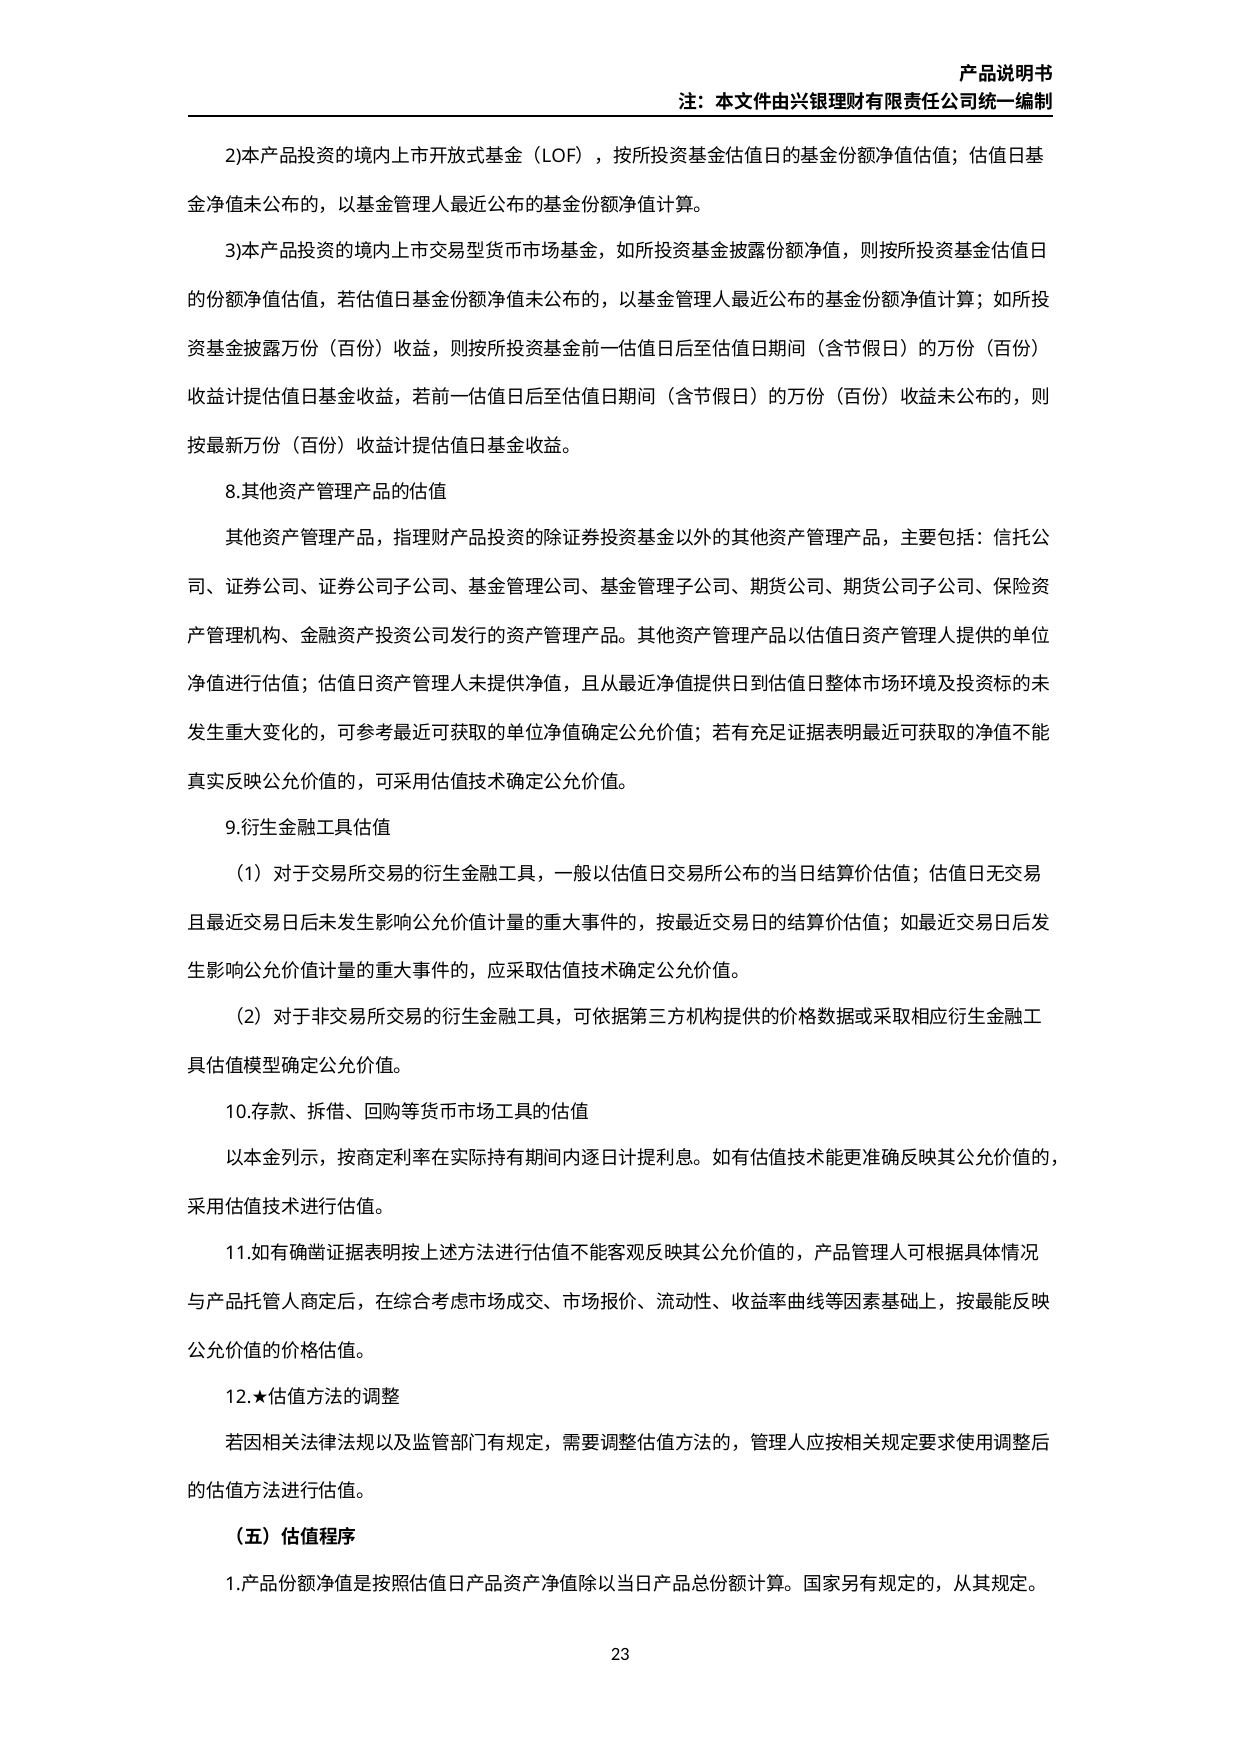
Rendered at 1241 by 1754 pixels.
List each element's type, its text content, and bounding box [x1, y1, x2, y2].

text （1）对于交易所交易的衍生金融工具，一般以估值日交易所公布的当日结算价估值；估值日无交易且最近交易日后未发生影响公允价值计量的重大事件的，按最近交易日的结算价估值；如最近交易日后发生影响公允价值计量的重大事件的，应采取估值技术确定公允价值。 [187, 856, 1053, 986]
text （2）对于非交易所交易的衍生金融工具，可依据第三方机构提供的价格数据或采取相应衍生金融工具估值模型确定公允价值。 [187, 999, 1053, 1081]
text 若因相关法律法规以及监管部门有规定，需要调整估值方法的，管理人应按相关规定要求使用调整后的估值方法进行估值。 [187, 1425, 1053, 1506]
text 其他资产管理产品，指理财产品投资的除证券投资基金以外的其他资产管理产品，主要包括：信托公司、证券公司、证券公司子公司、基金管理公司、基金管理子公司、期货公司、期货公司子公司、保险资产管理机构、金融资产投资公司发行的资产管理产品。其他资产管理产品以估值日资产管理人提供的单位净值进行估值；估值日资产管理人未提供净值，且从最近净值提供日到估值日整体市场环境及投资标的未发生重大变化的，可参考最近可获取的单位净值确定公允价值；若有充足证据表明最近可获取的净值不能真实反映公允价值的，可采用估值技术确定公允价值。 [187, 520, 1053, 796]
text 9.衍生金融工具估值 [187, 810, 1053, 842]
text 1.产品份额净值是按照估值日产品资产净值除以当日产品总份额计算。国家另有规定的，从其规定。 [187, 1566, 1053, 1598]
text 10.存款、拆借、回购等货币市场工具的估值 [187, 1094, 1053, 1127]
text 以本金列示，按商定利率在实际持有期间内逐日计提利息。如有估值技术能更准确反映其公允价值的，采用估值技术进行估值。 [187, 1140, 1053, 1222]
text 12.★估值方法的调整 [187, 1379, 1053, 1411]
text 2)本产品投资的境内上市开放式基金（LOF），按所投资基金估值日的基金份额净值估值；估值日基金净值未公布的，以基金管理人最近公布的基金份额净值计算。 [187, 138, 1053, 219]
text 3)本产品投资的境内上市交易型货币市场基金，如所投资基金披露份额净值，则按所投资基金估值日的份额净值估值，若估值日基金份额净值未公布的，以基金管理人最近公布的基金份额净值计算；如所投资基金披露万份（百份）收益，则按所投资基金前一估值日后至估值日期间（含节假日）的万份（百份）收益计提估值日基金收益，若前一估值日后至估值日期间（含节假日）的万份（百份）收益未公布的，则按最新万份（百份）收益计提估值日基金收益。 [187, 233, 1053, 461]
text （五）估值程序 [187, 1519, 1053, 1552]
text 11.如有确凿证据表明按上述方法进行估值不能客观反映其公允价值的，产品管理人可根据具体情况与产品托管人商定后，在综合考虑市场成交、市场报价、流动性、收益率曲线等因素基础上，按最能反映公允价值的价格估值。 [187, 1235, 1053, 1365]
text 8.其他资产管理产品的估值 [187, 474, 1053, 507]
